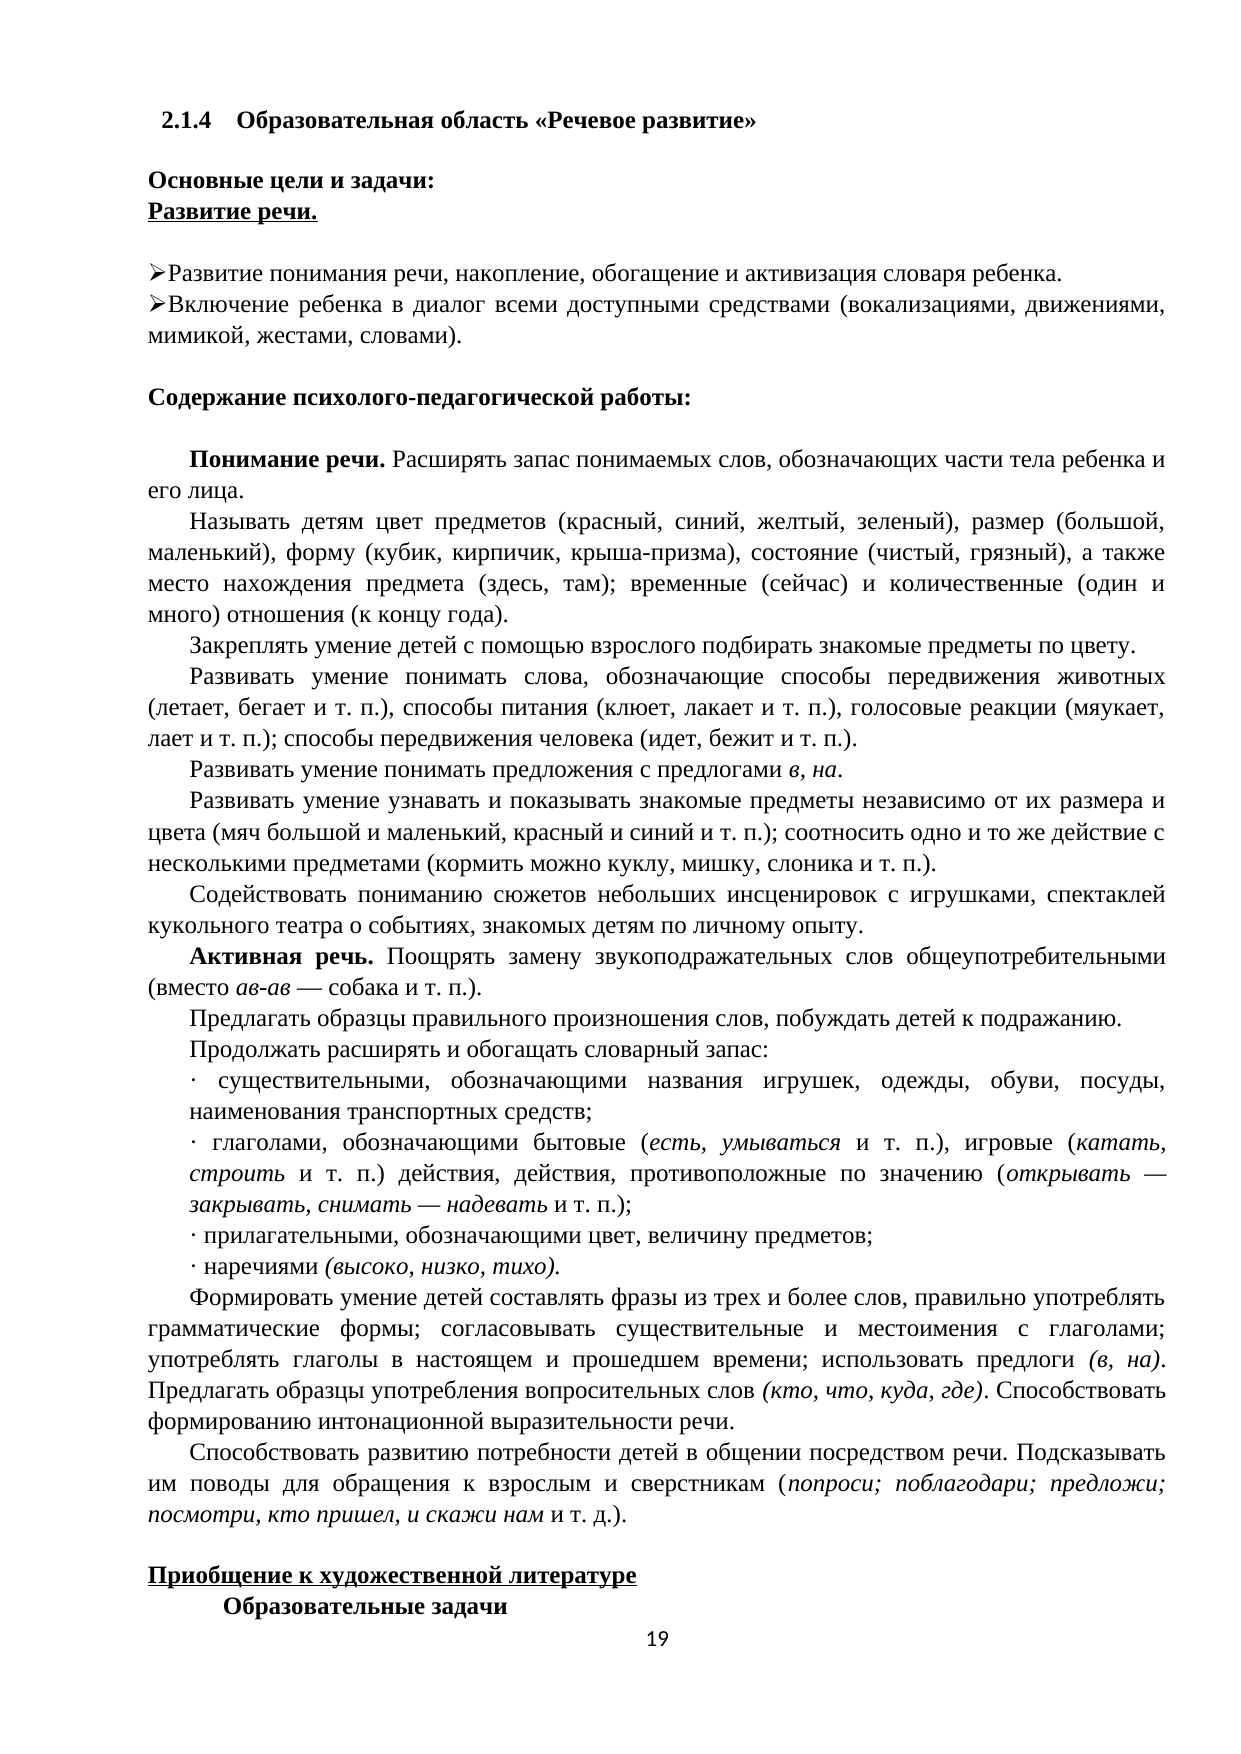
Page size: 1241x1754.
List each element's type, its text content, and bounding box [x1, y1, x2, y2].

text Формировать умение детей составлять фразы из трех и более слов, правильно употреблять грамматические формы; согласовывать существительные и местоимения с глаголами; употреблять глаголы в настоящем и прошедшем времени; использовать предлоги (в, на). Предлагать образцы употребления вопросительных слов (кто, что, куда, где). Способствовать формированию интонационной выразительности речи. [148, 1282, 1166, 1435]
text Развивать умение узнавать и показывать знакомые предметы независимо от их размера и цвета (мяч большой и маленький, красный и синий и т. п.); соотносить одно и то же действие с несколькими предметами (кормить можно куклу, мишку, слоника и т. п.). [148, 786, 1166, 876]
text Включение ребенка в диалог всеми доступными средствами (вокализациями, движениями, мимикой, жестами, словами). [148, 289, 1166, 349]
text Приобщение к художественной литературе [148, 1560, 1166, 1588]
text Образовательные задачи [148, 1591, 1166, 1619]
text Понимание речи. Расширять запас понимаемых слов, обозначающих части тела ребенка и его лица. [148, 444, 1166, 504]
text Активная речь. Поощрять замену звукоподражательных слов общеупотребительными (вместо ав-ав — собака и т. п.). [148, 941, 1166, 1001]
text Называть детям цвет предметов (красный, синий, желтый, зеленый), размер (большой, маленький), форму (кубик, кирпичик, крыша-призма), состояние (чистый, грязный), а также место нахождения предмета (здесь, там); временные (сейчас) и количественные (один и много) отношения (к концу года). [148, 506, 1166, 628]
list Образовательная область «Речевое развитие» [161, 105, 1167, 134]
text Развивать умение понимать предложения с предлогами в, на. [148, 754, 1166, 783]
text Способствовать развитию потребности детей в общении посредством речи. Подсказывать им поводы для обращения к взрослым и сверстникам (попроси; поблагодари; предложи; посмотри, кто пришел, и скажи нам и т. д.). [148, 1437, 1166, 1528]
text Развитие понимания речи, накопление, обогащение и активизация словаря ребенка. [148, 258, 1166, 287]
text Основные цели и задачи: [148, 165, 1166, 193]
text Развитие речи. [148, 196, 1166, 224]
text Развивать умение понимать слова, обозначающие способы передвижения животных (летает, бегает и т. п.), способы питания (клюет, лакает и т. п.), голосовые реакции (мяукает, лает и т. п.); способы передвижения человека (идет, бежит и т. п.). [148, 661, 1166, 752]
text Содержание психолого-педагогической работы: [148, 382, 1166, 411]
text · наречиями (высоко, низко, тихо). [189, 1251, 1166, 1280]
text · прилагательными, обозначающими цвет, величину предметов; [189, 1220, 1166, 1249]
text Предлагать образцы правильного произношения слов, побуждать детей к подражанию. [148, 1003, 1166, 1032]
text Закреплять умение детей с помощью взрослого подбирать знакомые предметы по цвету. [148, 630, 1166, 659]
text Продолжать расширять и обогащать словарный запас: [148, 1034, 1166, 1063]
text Содействовать пониманию сюжетов небольших инсценировок с игрушками, спектаклей кукольного театра о событиях, знакомых детям по личному опыту. [148, 879, 1166, 938]
text · глаголами, обозначающими бытовые (есть, умываться и т. п.), игровые (катать, строить и т. п.) действия, действия, противоположные по значению (открывать — закрывать, снимать — надевать и т. п.); [189, 1127, 1166, 1218]
text · существительными, обозначающими названия игрушек, одежды, обуви, посуды, наименования транспортных средств; [189, 1065, 1166, 1125]
